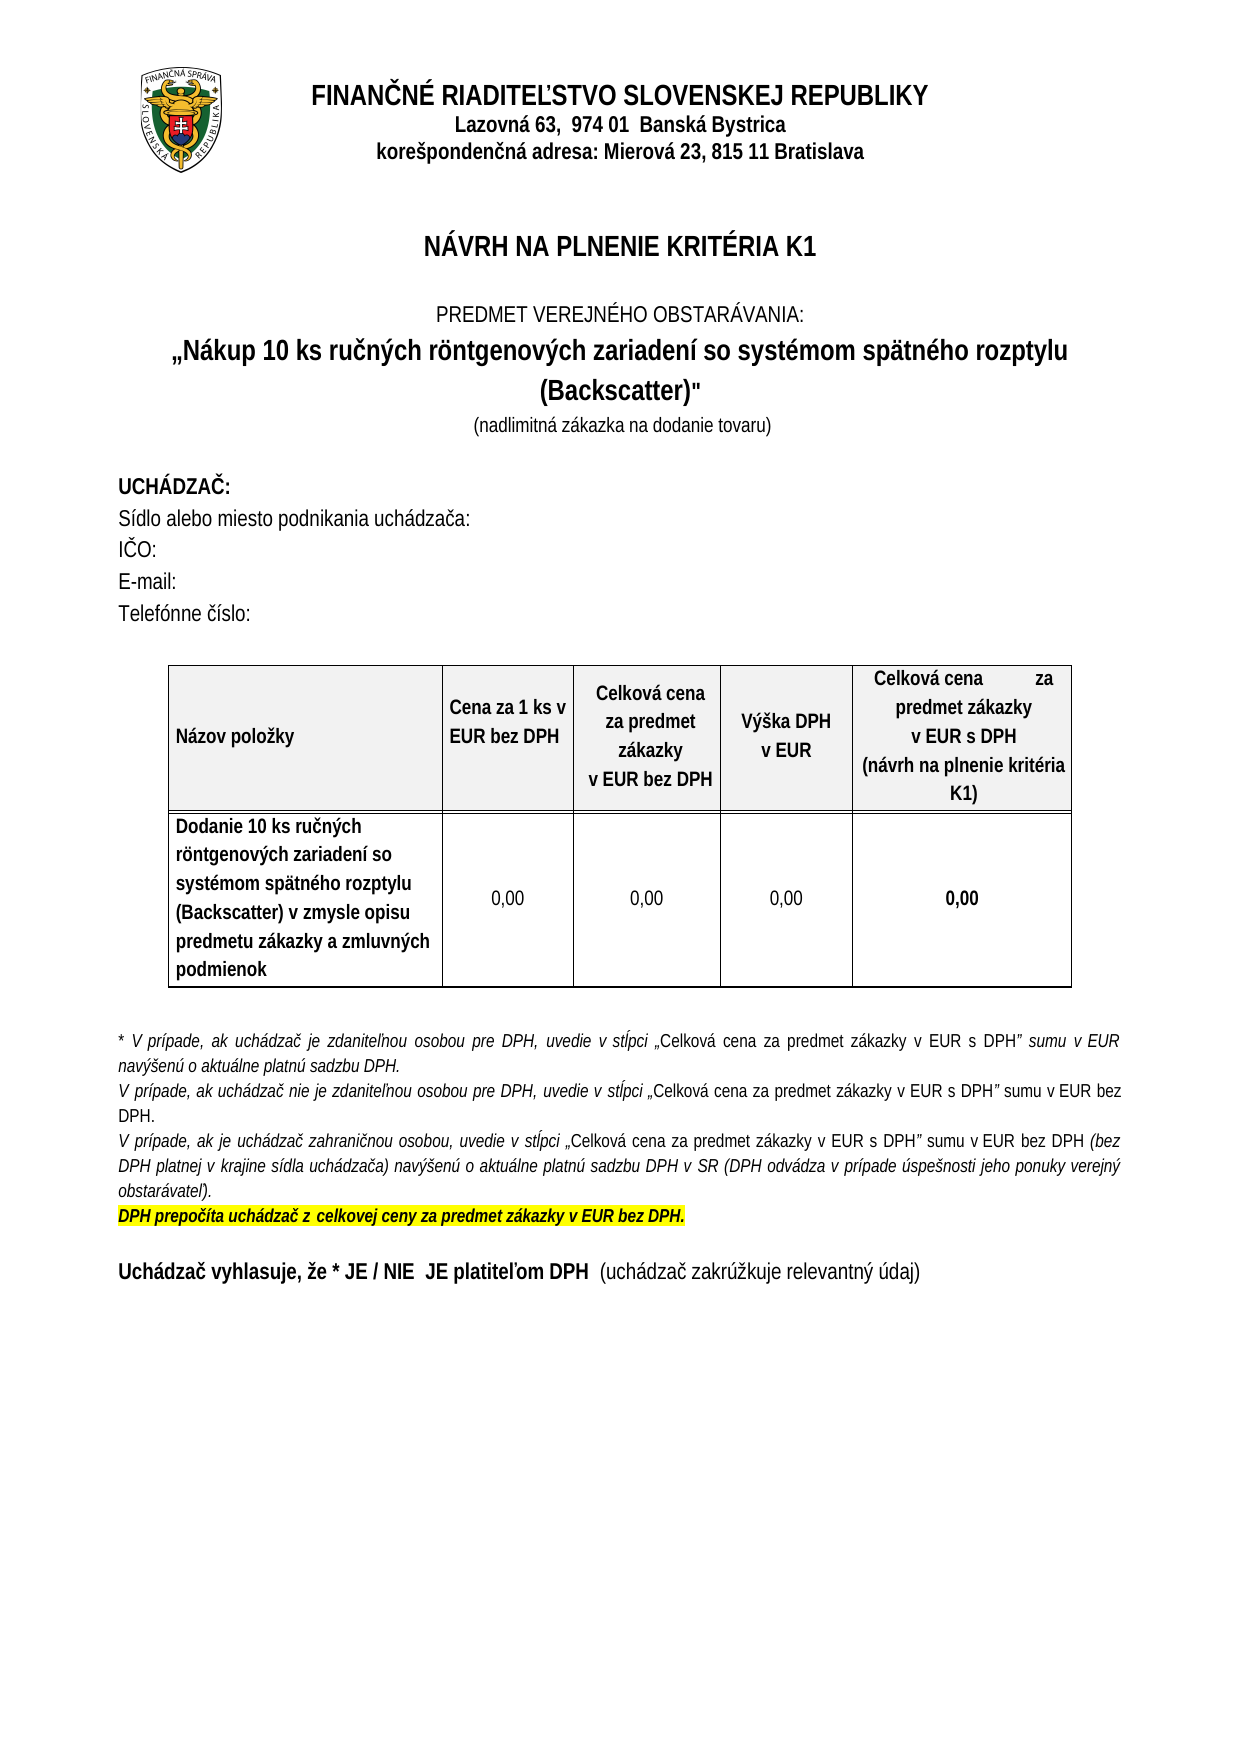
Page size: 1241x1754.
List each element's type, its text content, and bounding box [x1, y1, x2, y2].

table_header Celková cena za predmet zákazky v EUR bez DPH [574, 666, 720, 810]
text NÁVRH NA PLNENIE KRITÉRIA K1 [118, 229, 1122, 263]
table_header Cena za 1 ks v EUR bez DPH [443, 666, 573, 810]
table_header Celková cena za predmet zákazky v EUR s DPH (návrh na plnenie kritéria K1) [853, 666, 1071, 810]
table_cell 0,00 [853, 814, 1071, 986]
text IČO: [118, 536, 1092, 563]
text PREDMET VEREJNÉHO OBSTARÁVANIA: [118, 301, 1122, 327]
text V prípade, ak je uchádzač zahraničnou osobou, uvedie v stĺpci „Celková cena za predmet zákazky v EUR s DPH” sumu v EUR bez DPH (bez DPH platnej v krajine sídla uchádzača) navýšenú o aktuálne platnú sadzbu DPH v SR (DPH odvádza v prípade úspešnosti jeho ponuky verejný obstarávateľ). [118, 1126, 1122, 1201]
text DPH prepočíta uchádzač z celkovej ceny za predmet zákazky v EUR bez DPH. [118, 1201, 1122, 1226]
picture [140, 67, 222, 173]
table_cell 0,00 [721, 814, 852, 986]
text Telefónne číslo: [118, 599, 1092, 626]
table_cell 0,00 [443, 814, 573, 986]
text Sídlo alebo miesto podnikania uchádzača: [118, 505, 1092, 531]
table_header Výška DPH v EUR [721, 666, 852, 810]
text Uchádzač vyhlasuje, že * JE / NIE JE platiteľom DPH (uchádzač zakrúžkuje relevantný údaj) [118, 1258, 1122, 1284]
table_cell 0,00 [574, 814, 720, 986]
text E-mail: [118, 568, 1092, 594]
text „Nákup 10 ks ručných röntgenových zariadení so systémom spätného rozptylu (Backscatter)" [118, 333, 1122, 406]
text (nadlimitná zákazka na dodanie tovaru) [118, 413, 1122, 437]
table_cell Dodanie 10 ks ručných röntgenových zariadení so systémom spätného rozptylu (Backscatter) v zmysle opisu predmetu zákazky a zmluvných podmienok [169, 814, 442, 986]
text * V prípade, ak uchádzač je zdaniteľnou osobou pre DPH, uvedie v stĺpci „Celková cena za predmet zákazky v EUR s DPH” sumu v EUR navýšenú o aktuálne platnú sadzbu DPH. [118, 1026, 1122, 1076]
text V prípade, ak uchádzač nie je zdaniteľnou osobou pre DPH, uvedie v stĺpci „Celková cena za predmet zákazky v EUR s DPH” sumu v EUR bez DPH. [118, 1076, 1122, 1126]
table_header Názov položky [169, 666, 442, 810]
text UCHÁDZAČ: [118, 473, 1122, 499]
